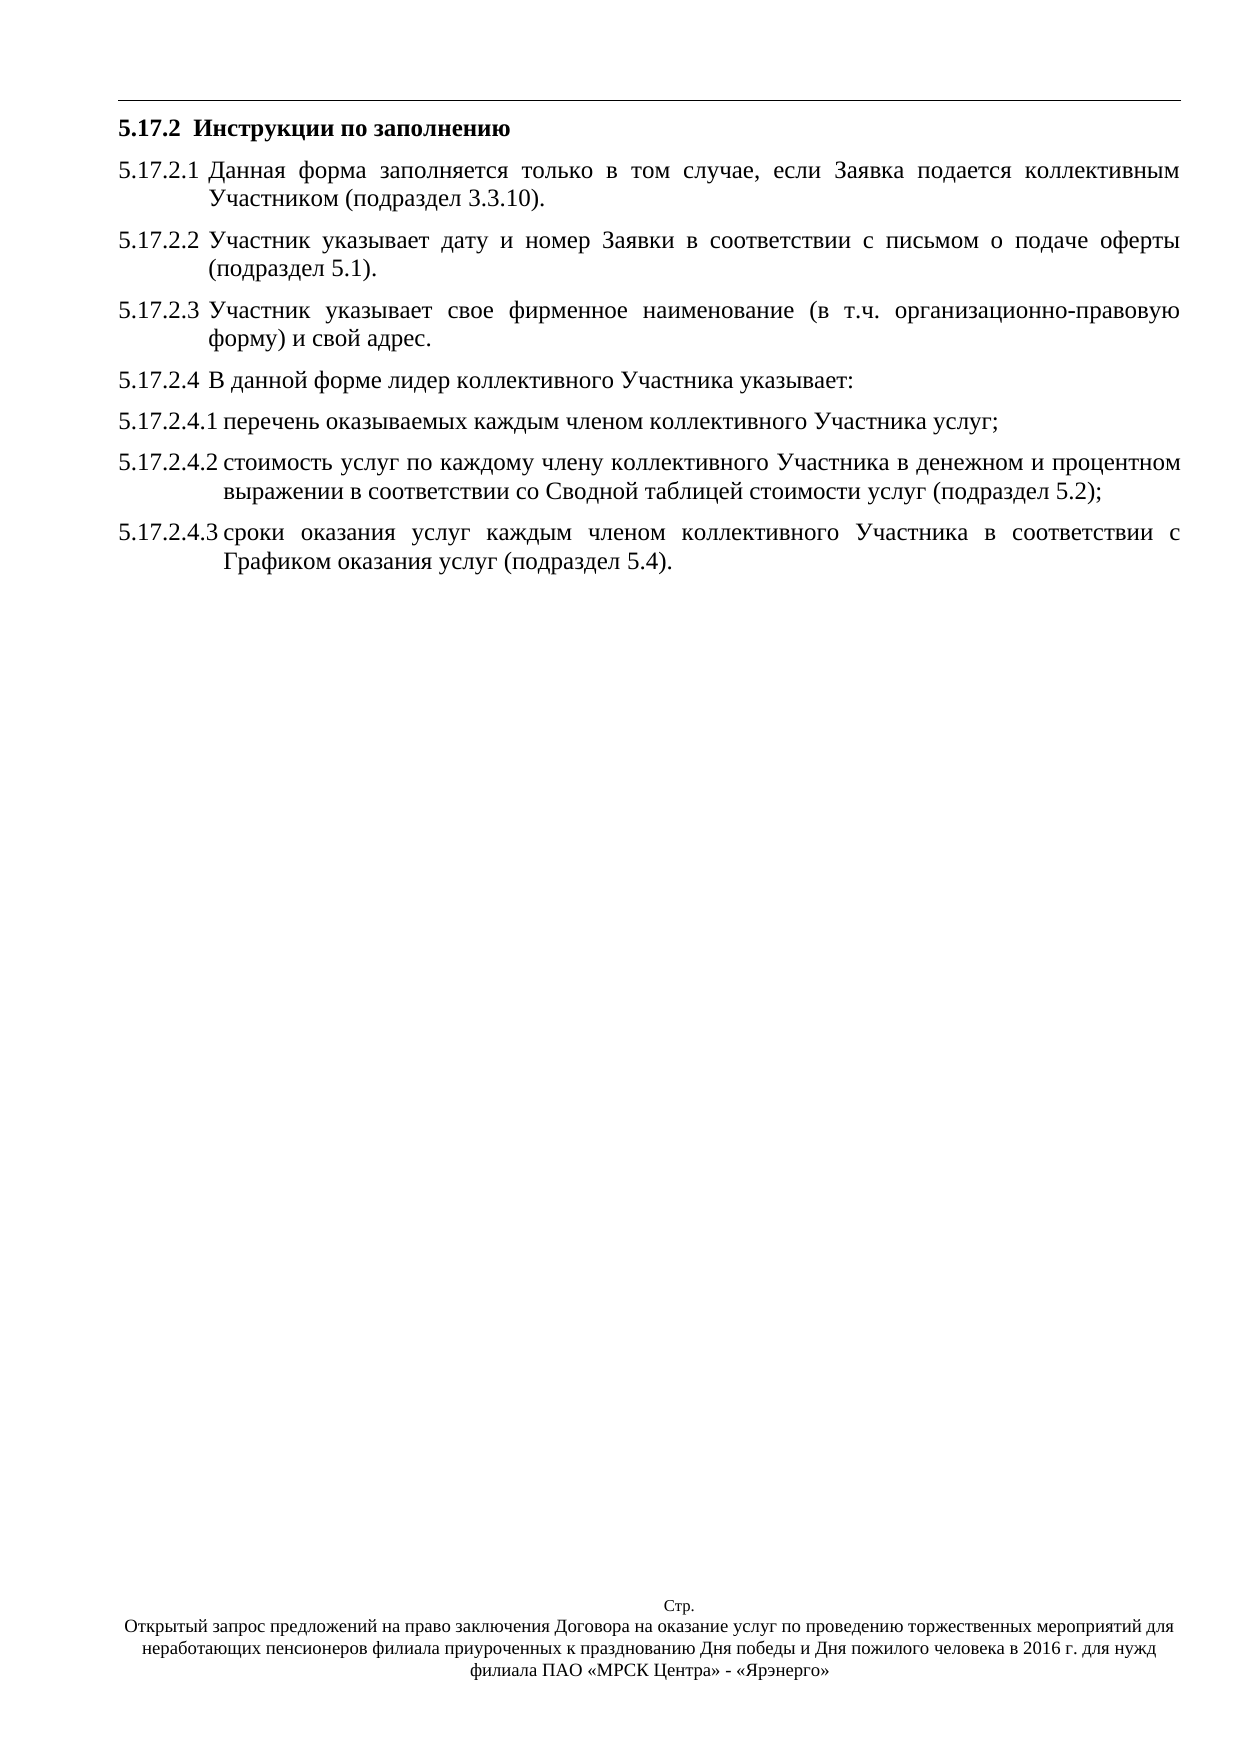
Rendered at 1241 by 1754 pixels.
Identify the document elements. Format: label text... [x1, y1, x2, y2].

list стоимость услуг по каждому члену коллективного Участника в денежном и процентном выражении в соответствии со Сводной таблицей стоимости услуг (подраздел 5.2); [118, 447, 1181, 505]
subtitle Инструкции по заполнению [118, 113, 1181, 142]
list В данной форме лидер коллективного Участника указывает: [118, 365, 1181, 393]
list перечень оказываемых каждым членом коллективного Участника услуг; [118, 406, 1181, 435]
list Данная форма заполняется только в том случае, если Заявка подается коллективным Участником (подраздел 3.3.10). [118, 155, 1181, 212]
list Участник указывает свое фирменное наименование (в т.ч. организационно-правовую форму) и свой адрес. [118, 295, 1181, 352]
list Участник указывает дату и номер Заявки в соответствии с письмом о подаче оферты (подраздел 5.1). [118, 225, 1181, 282]
list сроки оказания услуг каждым членом коллективного Участника в соответствии с Графиком оказания услуг (подраздел 5.4). [118, 517, 1181, 575]
